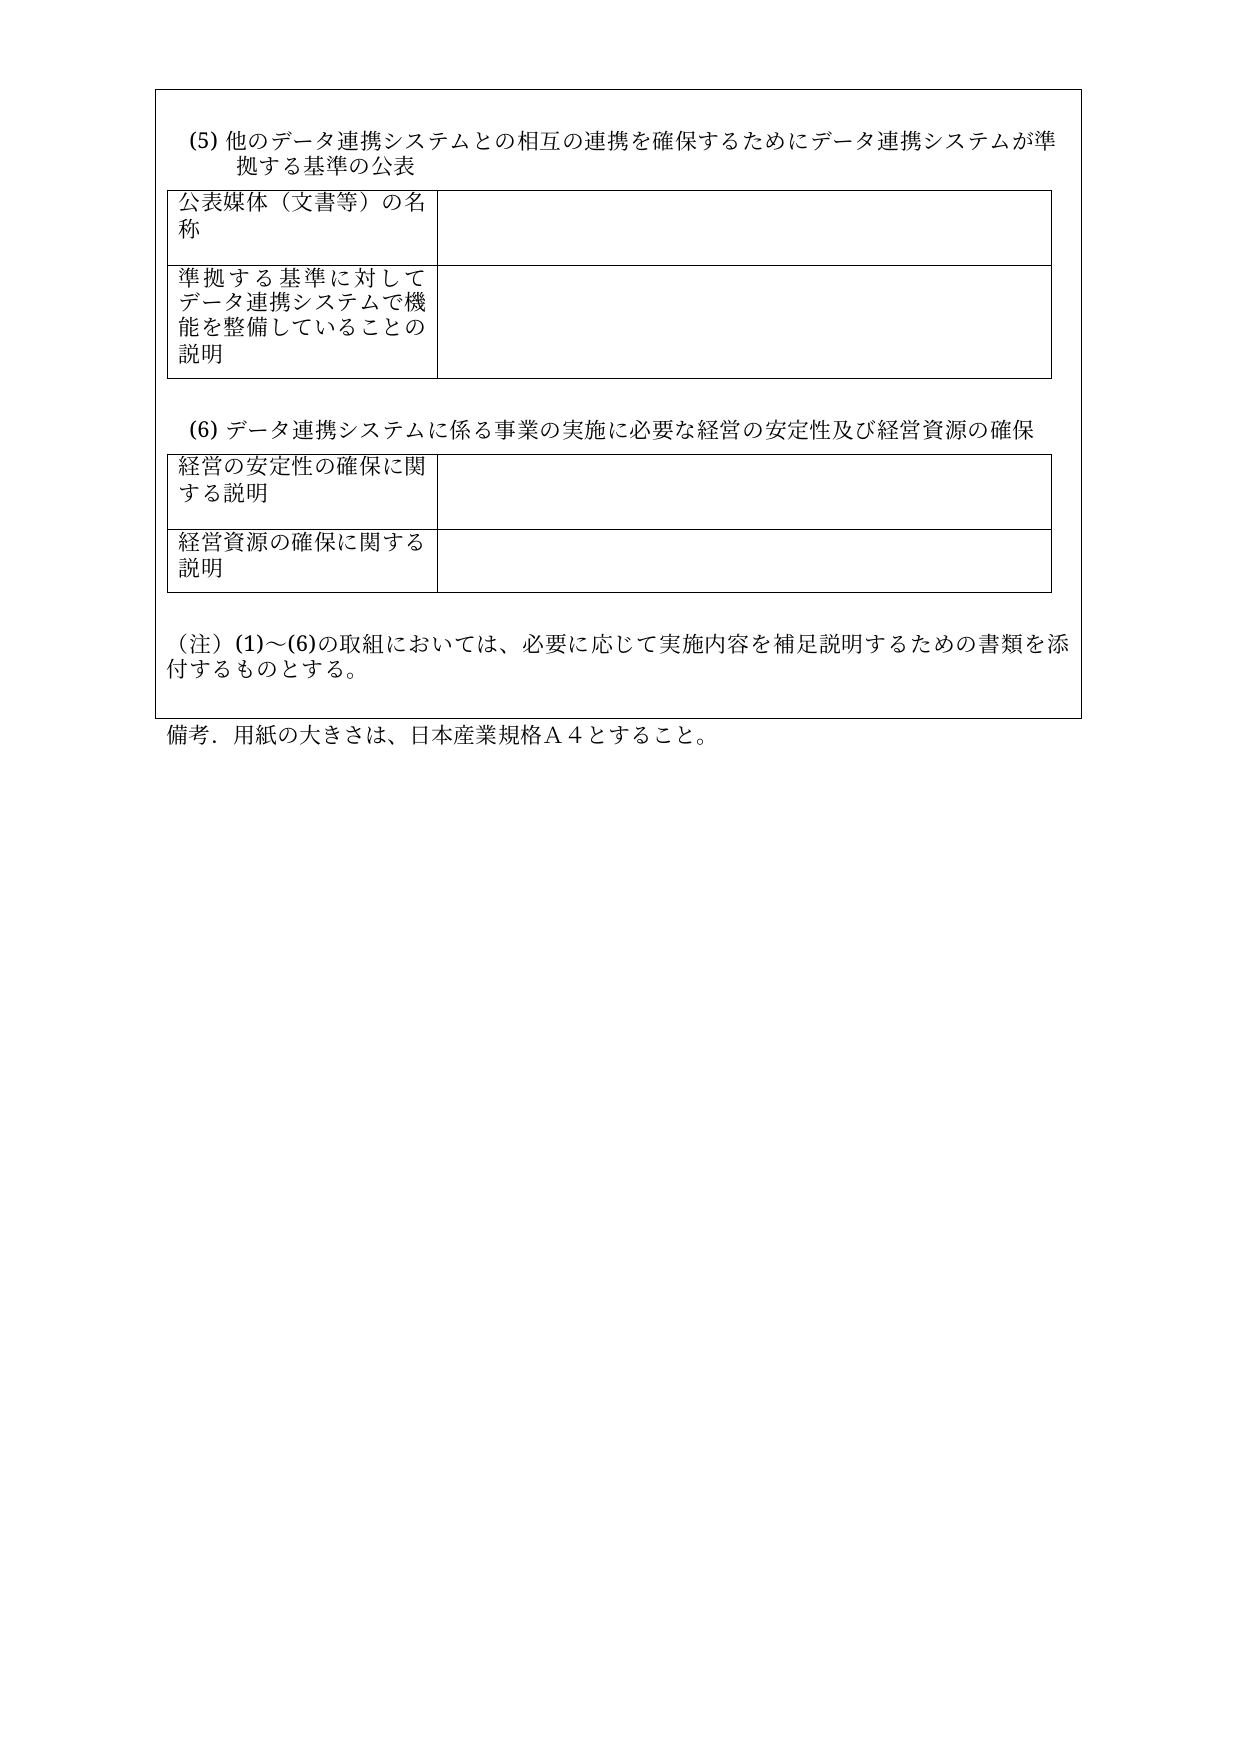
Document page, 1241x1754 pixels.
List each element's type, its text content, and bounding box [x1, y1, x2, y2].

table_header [156, 90, 1081, 717]
text 備考．用紙の大きさは、日本産業規格Ａ４とすること。 [167, 719, 1070, 750]
